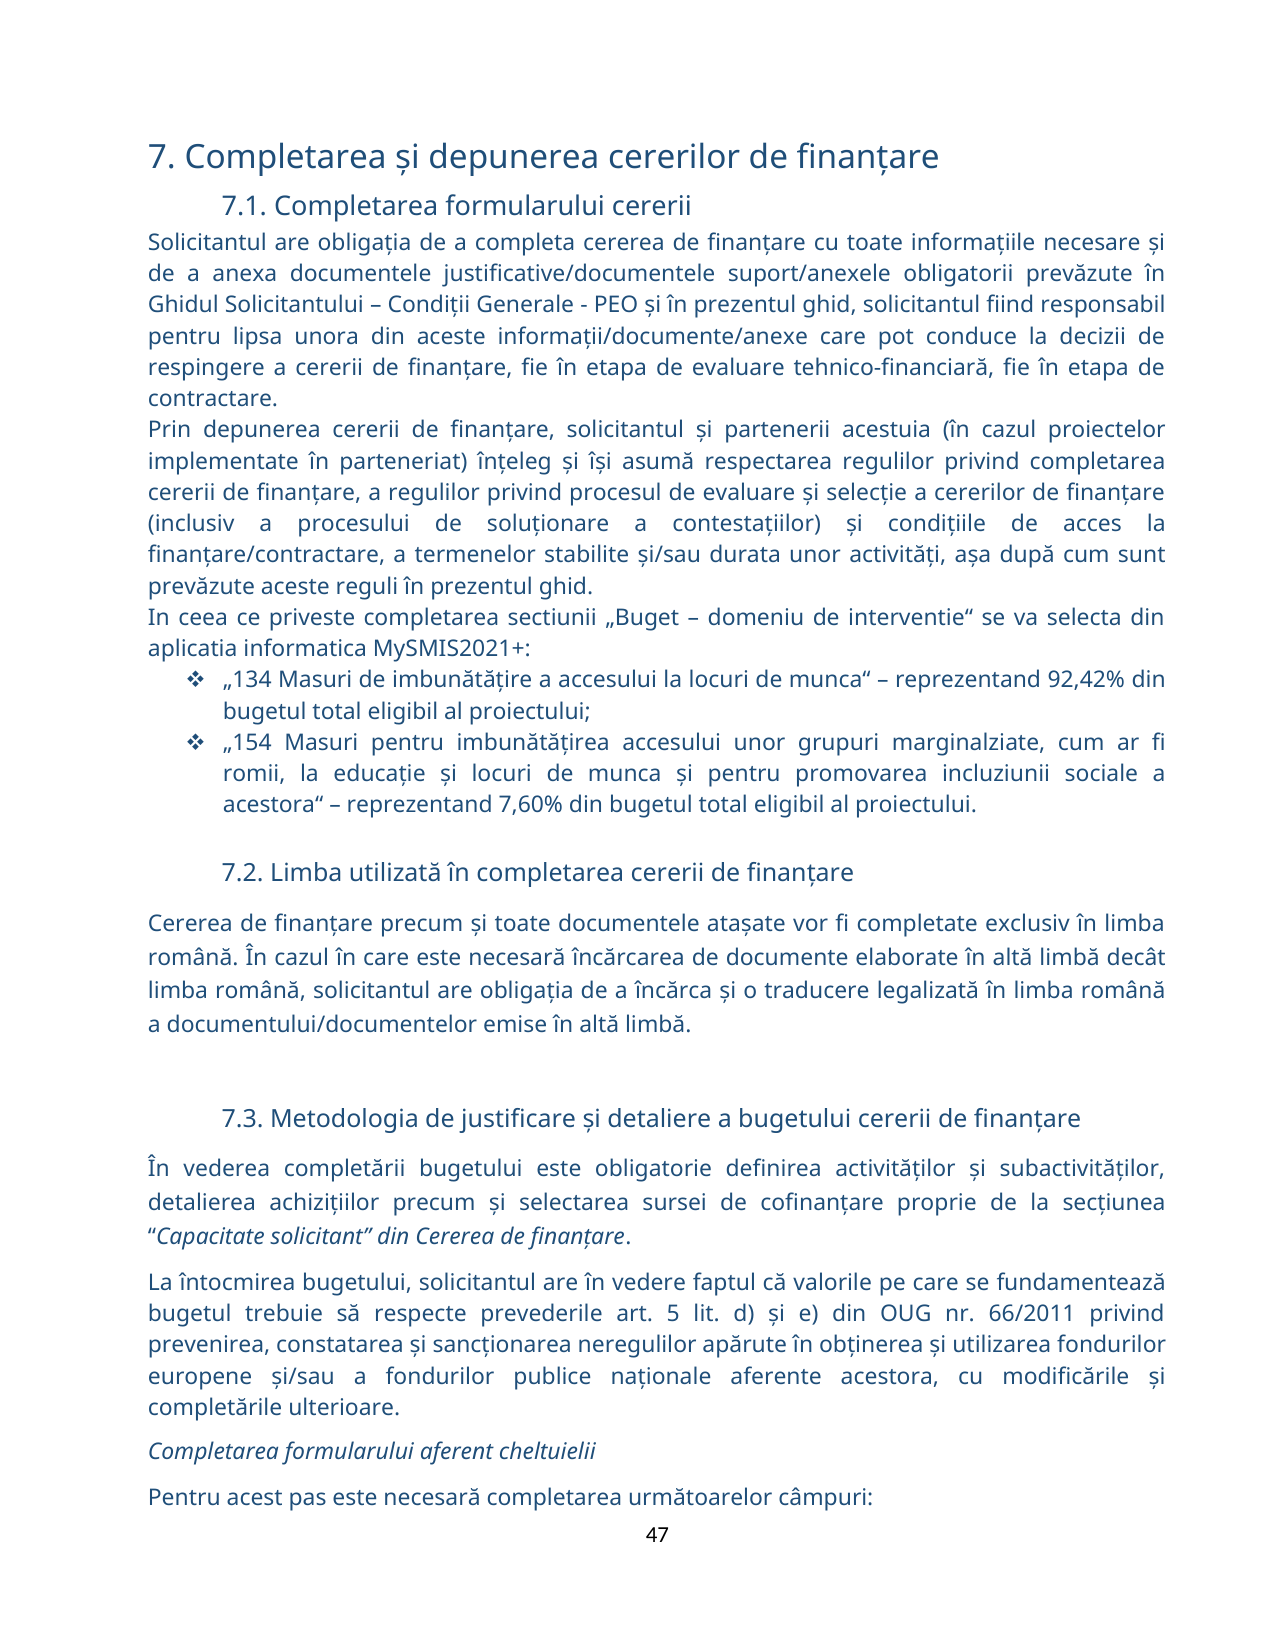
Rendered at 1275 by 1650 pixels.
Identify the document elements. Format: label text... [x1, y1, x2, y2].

list „154 Masuri pentru imbunătățirea accesului unor grupuri marginalziate, cum ar fi romii, la educație și locuri de munca și pentru promovarea incluziunii sociale a acestora“ – reprezentand 7,60% din bugetul total eligibil al proiectului. [185, 726, 1167, 819]
text Prin depunerea cererii de finanțare, solicitantul și partenerii acestuia (în cazul proiectelor implementate în parteneriat) înțeleg și își asumă respectarea regulilor privind completarea cererii de finanțare, a regulilor privind procesul de evaluare și selecție a cererilor de finanțare (inclusiv a procesului de soluționare a contestațiilor) și condițiile de acces la finanțare/contractare, a termenelor stabilite și/sau durata unor activități, așa după cum sunt prevăzute aceste reguli în prezentul ghid. [148, 413, 1167, 601]
text În vederea completării bugetului este obligatorie definirea activităților și subactivităților, detalierea achizițiilor precum și selectarea sursei de cofinanțare proprie de la secțiunea “Capacitate solicitant” din Cererea de finanțare. [148, 1152, 1167, 1251]
subtitle 7.1. Completarea formularului cererii [148, 186, 1167, 223]
subtitle 7.3. Metodologia de justificare și detaliere a bugetului cererii de finanțare [148, 1100, 1167, 1134]
text Completarea formularului aferent cheltuielii [148, 1434, 1167, 1466]
text Pentru acest pas este necesară completarea următoarelor câmpuri: [148, 1481, 1167, 1512]
list „134 Masuri de imbunătățire a accesului la locuri de munca“ – reprezentand 92,42% din bugetul total eligibil al proiectului; [185, 663, 1167, 726]
text Solicitantul are obligația de a completa cererea de finanțare cu toate informațiile necesare și de a anexa documentele justificative/documentele suport/anexele obligatorii prevăzute în Ghidul Solicitantului – Condiții Generale - PEO și în prezentul ghid, solicitantul fiind responsabil pentru lipsa unora din aceste informații/documente/anexe care pot conduce la decizii de respingere a cererii de finanțare, fie în etapa de evaluare tehnico-financiară, fie în etapa de contractare. [148, 226, 1167, 413]
text In ceea ce priveste completarea sectiunii „Buget – domeniu de interventie“ se va selecta din aplicatia informatica MySMIS2021+: [148, 601, 1167, 663]
text Cererea de finanțare precum și toate documentele atașate vor fi completate exclusiv în limba română. În cazul în care este necesară încărcarea de documente elaborate în altă limbă decât limba română, solicitantul are obligația de a încărca și o traducere legalizată în limba română a documentului/documentelor emise în altă limbă. [148, 907, 1167, 1039]
text La întocmirea bugetului, solicitantul are în vedere faptul că valorile pe care se fundamentează bugetul trebuie să respecte prevederile art. 5 lit. d) și e) din OUG nr. 66/2011 privind prevenirea, constatarea și sancționarea neregulilor apărute în obținerea și utilizarea fondurilor europene și/sau a fondurilor publice naționale aferente acestora, cu modificările și completările ulterioare. [148, 1266, 1167, 1422]
subtitle 7. Completarea și depunerea cererilor de finanțare [148, 133, 1167, 178]
subtitle 7.2. Limba utilizată în completarea cererii de finanțare [148, 855, 1167, 889]
